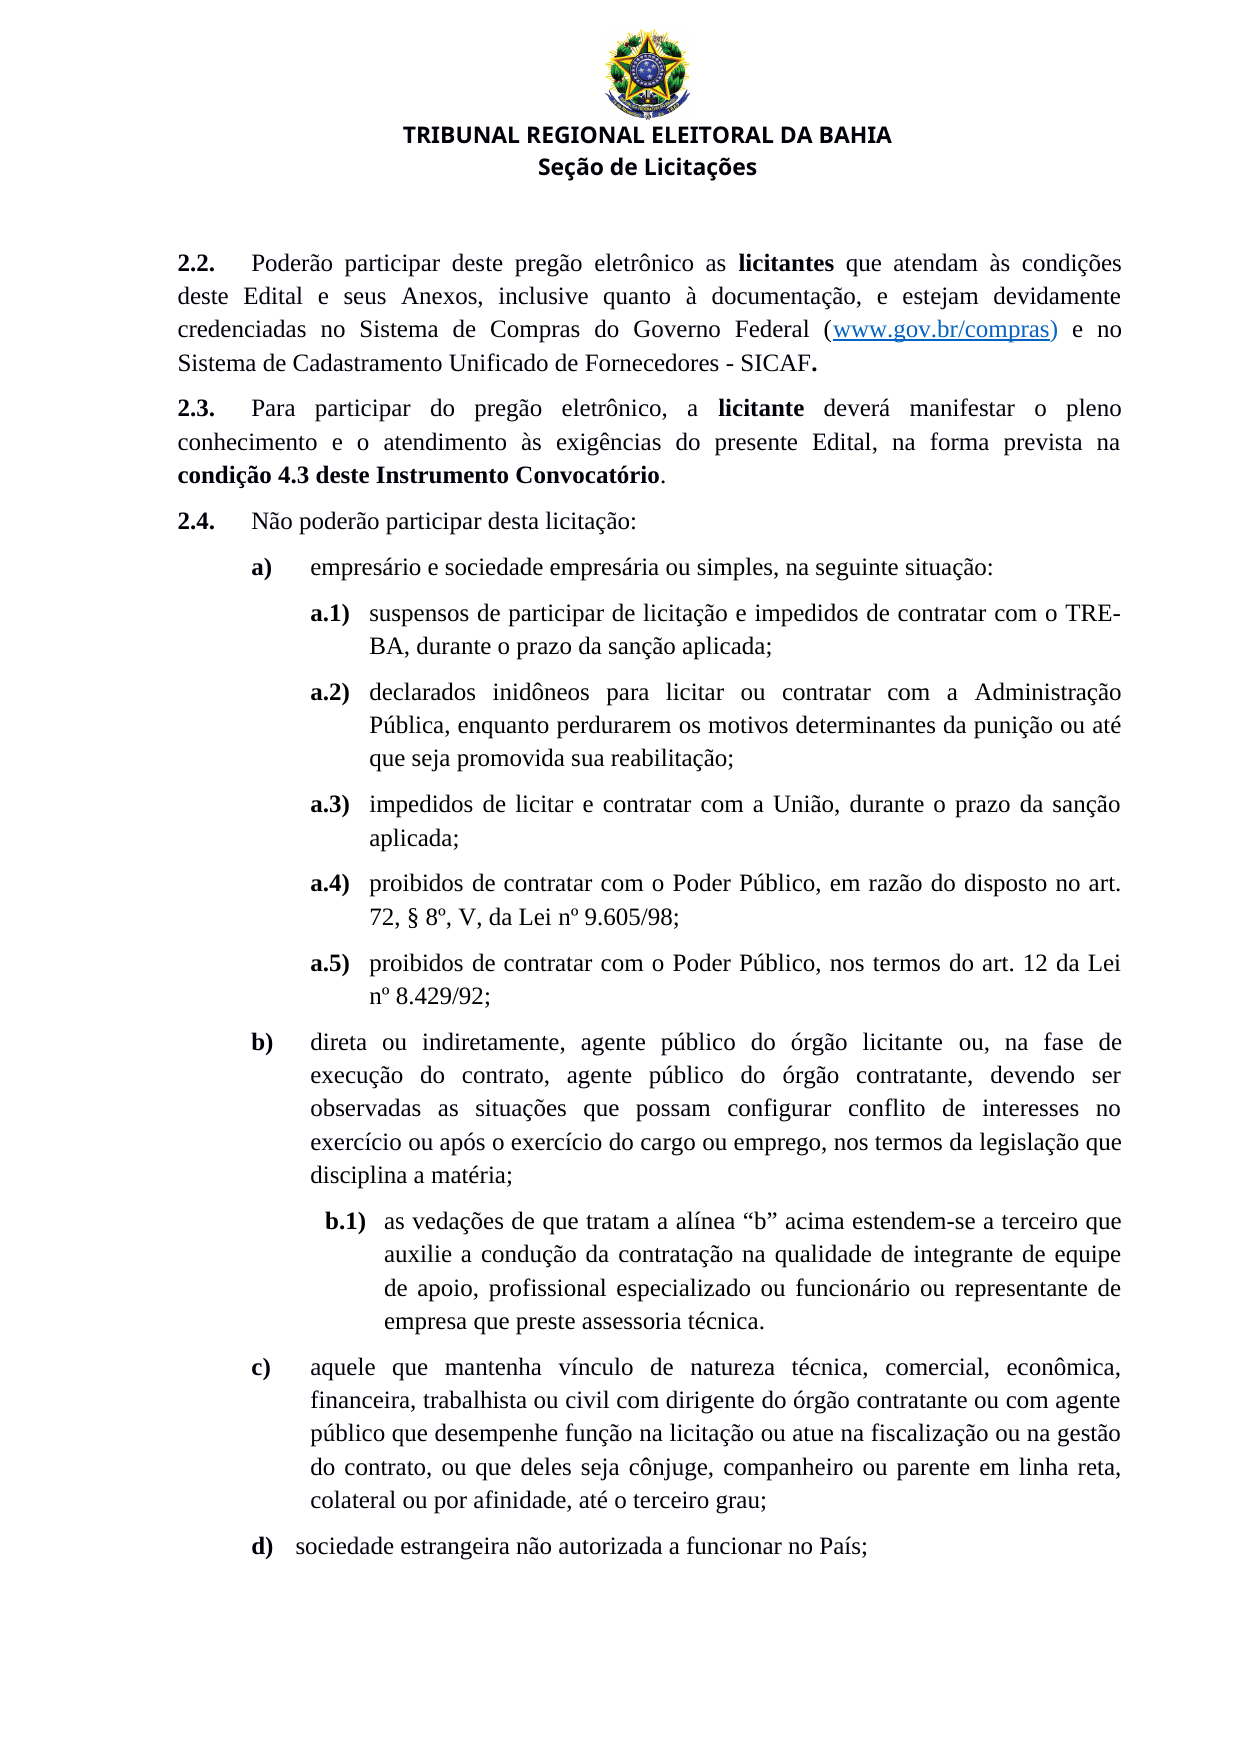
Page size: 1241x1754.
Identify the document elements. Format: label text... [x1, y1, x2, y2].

list sociedade estrangeira não autorizada a funcionar no País; [251, 1528, 1122, 1561]
list direta ou indiretamente, agente público do órgão licitante ou, na fase de execução do contrato, agente público do órgão contratante, devendo ser observadas as situações que possam configurar conflito de interesses no exercício ou após o exercício do cargo ou emprego, nos termos da legislação que disciplina a matéria; [251, 1023, 1122, 1190]
text b.1) as vedações de que tratam a alínea “b” acima estendem-se a terceiro que auxilie a condução da contratação na qualidade de integrante de equipe de apoio, profissional especializado ou funcionário ou representante de empresa que preste assessoria técnica. [325, 1203, 1122, 1336]
text a.5) proibidos de contratar com o Poder Público, nos termos do art. 12 da Lei nº 8.429/92; [310, 944, 1122, 1011]
text 2.2. Poderão participar deste pregão eletrônico as licitantes que atendam às condições deste Edital e seus Anexos, inclusive quanto à documentação, e estejam devidamente credenciadas no Sistema de Compras do Governo Federal (www.gov.br/compras) e no Sistema de Cadastramento Unificado de Fornecedores - SICAF. [177, 244, 1122, 378]
text 2.3. Para participar do pregão eletrônico, a licitante deverá manifestar o pleno conhecimento e o atendimento às exigências do presente Edital, na forma prevista na condição 4.3 deste Instrumento Convocatório. [177, 390, 1122, 490]
text a.3) impedidos de licitar e contratar com a União, durante o prazo da sanção aplicada; [310, 786, 1122, 853]
list empresário e sociedade empresária ou simples, na seguinte situação: [251, 548, 1122, 582]
text a.1) suspensos de participar de licitação e impedidos de contratar com o TRE-BA, durante o prazo da sanção aplicada; [310, 594, 1122, 661]
text a.4) proibidos de contratar com o Poder Público, em razão do disposto no art. 72, § 8º, V, da Lei nº 9.605/98; [310, 865, 1122, 932]
list aquele que mantenha vínculo de natureza técnica, comercial, econômica, financeira, trabalhista ou civil com dirigente do órgão contratante ou com agente público que desempenhe função na licitação ou atue na fiscalização ou na gestão do contrato, ou que deles seja cônjuge, companheiro ou parente em linha reta, colateral ou por afinidade, até o terceiro grau; [251, 1348, 1122, 1515]
text a.2) declarados inidôneos para licitar ou contratar com a Administração Pública, enquanto perdurarem os motivos determinantes da punição ou até que seja promovida sua reabilitação; [310, 673, 1122, 773]
text 2.4. Não poderão participar desta licitação: [177, 503, 1122, 536]
